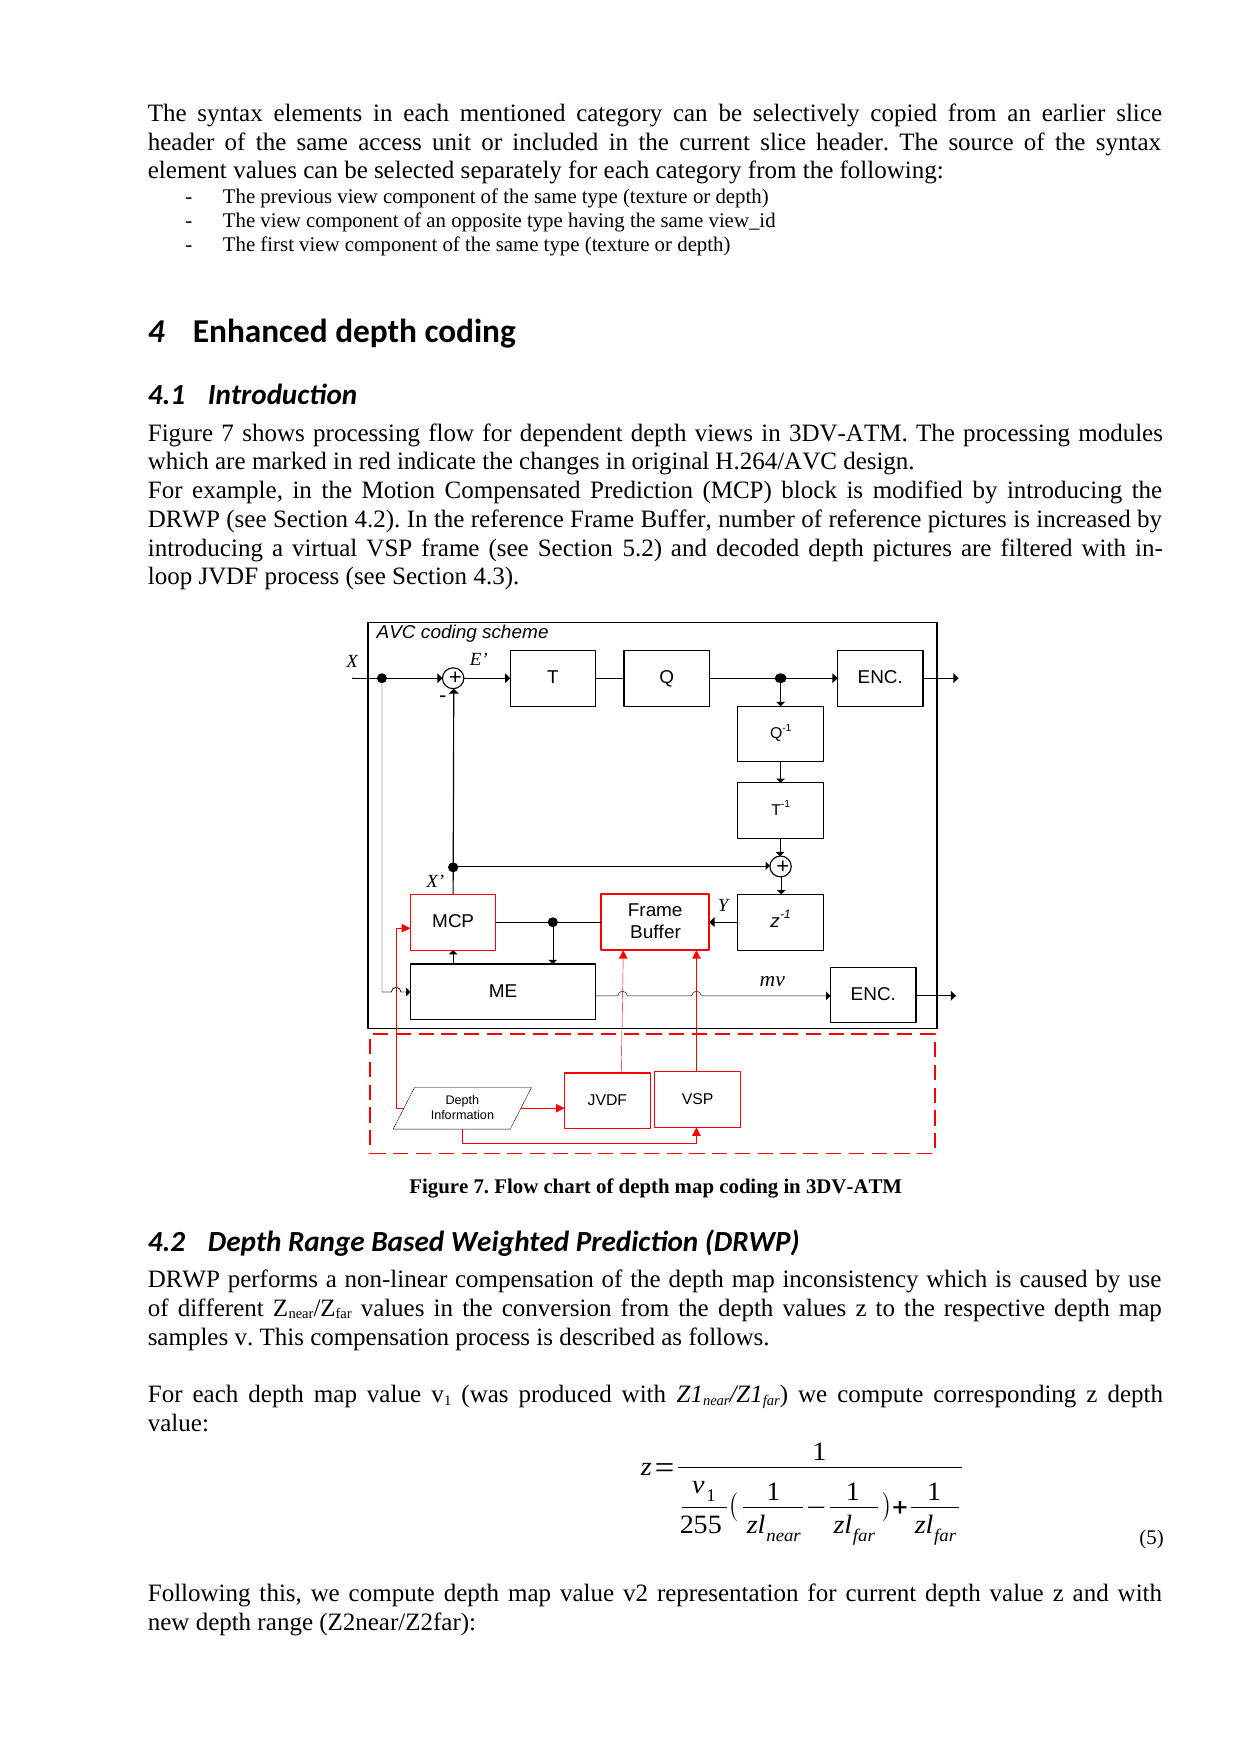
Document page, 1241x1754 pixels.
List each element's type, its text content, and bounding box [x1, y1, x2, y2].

list The previous view component of the same type (texture or depth) [185, 184, 1163, 208]
text For each depth map value v1 (was produced with Z1near/Z1far) we compute corresponding z depth value: [148, 1379, 1163, 1437]
list The first view component of the same type (texture or depth) [185, 232, 1163, 256]
list Depth Range Based Weighted Prediction (DRWP) [148, 1223, 1163, 1258]
list Introduction [148, 376, 1163, 411]
list Enhanced depth coding [148, 310, 1163, 351]
list The view component of an opposite type having the same view_id [185, 208, 1163, 232]
text For example, in the Motion Compensated Prediction (MCP) block is modified by introducing the DRWP (see Section 4.2). In the reference Frame Buffer, number of reference pictures is increased by introducing a virtual VSP frame (see Section 5.2) and decoded depth pictures are filtered with in-loop JVDF process (see Section 4.3). [148, 475, 1163, 590]
text DRWP performs a non-linear compensation of the depth map inconsistency which is caused by use of different Znear/Zfar values in the conversion from the depth values z to the respective depth map samples v. This compensation process is described as follows. [148, 1264, 1163, 1351]
text (5) [148, 1437, 1163, 1549]
text The syntax elements in each mentioned category can be selectively copied from an earlier slice header of the same access unit or included in the current slice header. The source of the syntax element values can be selected separately for each category from the following: [148, 98, 1163, 184]
text Following this, we compute depth map value v2 representation for current depth value z and with new depth range (Z2near/Z2far): [148, 1578, 1163, 1636]
